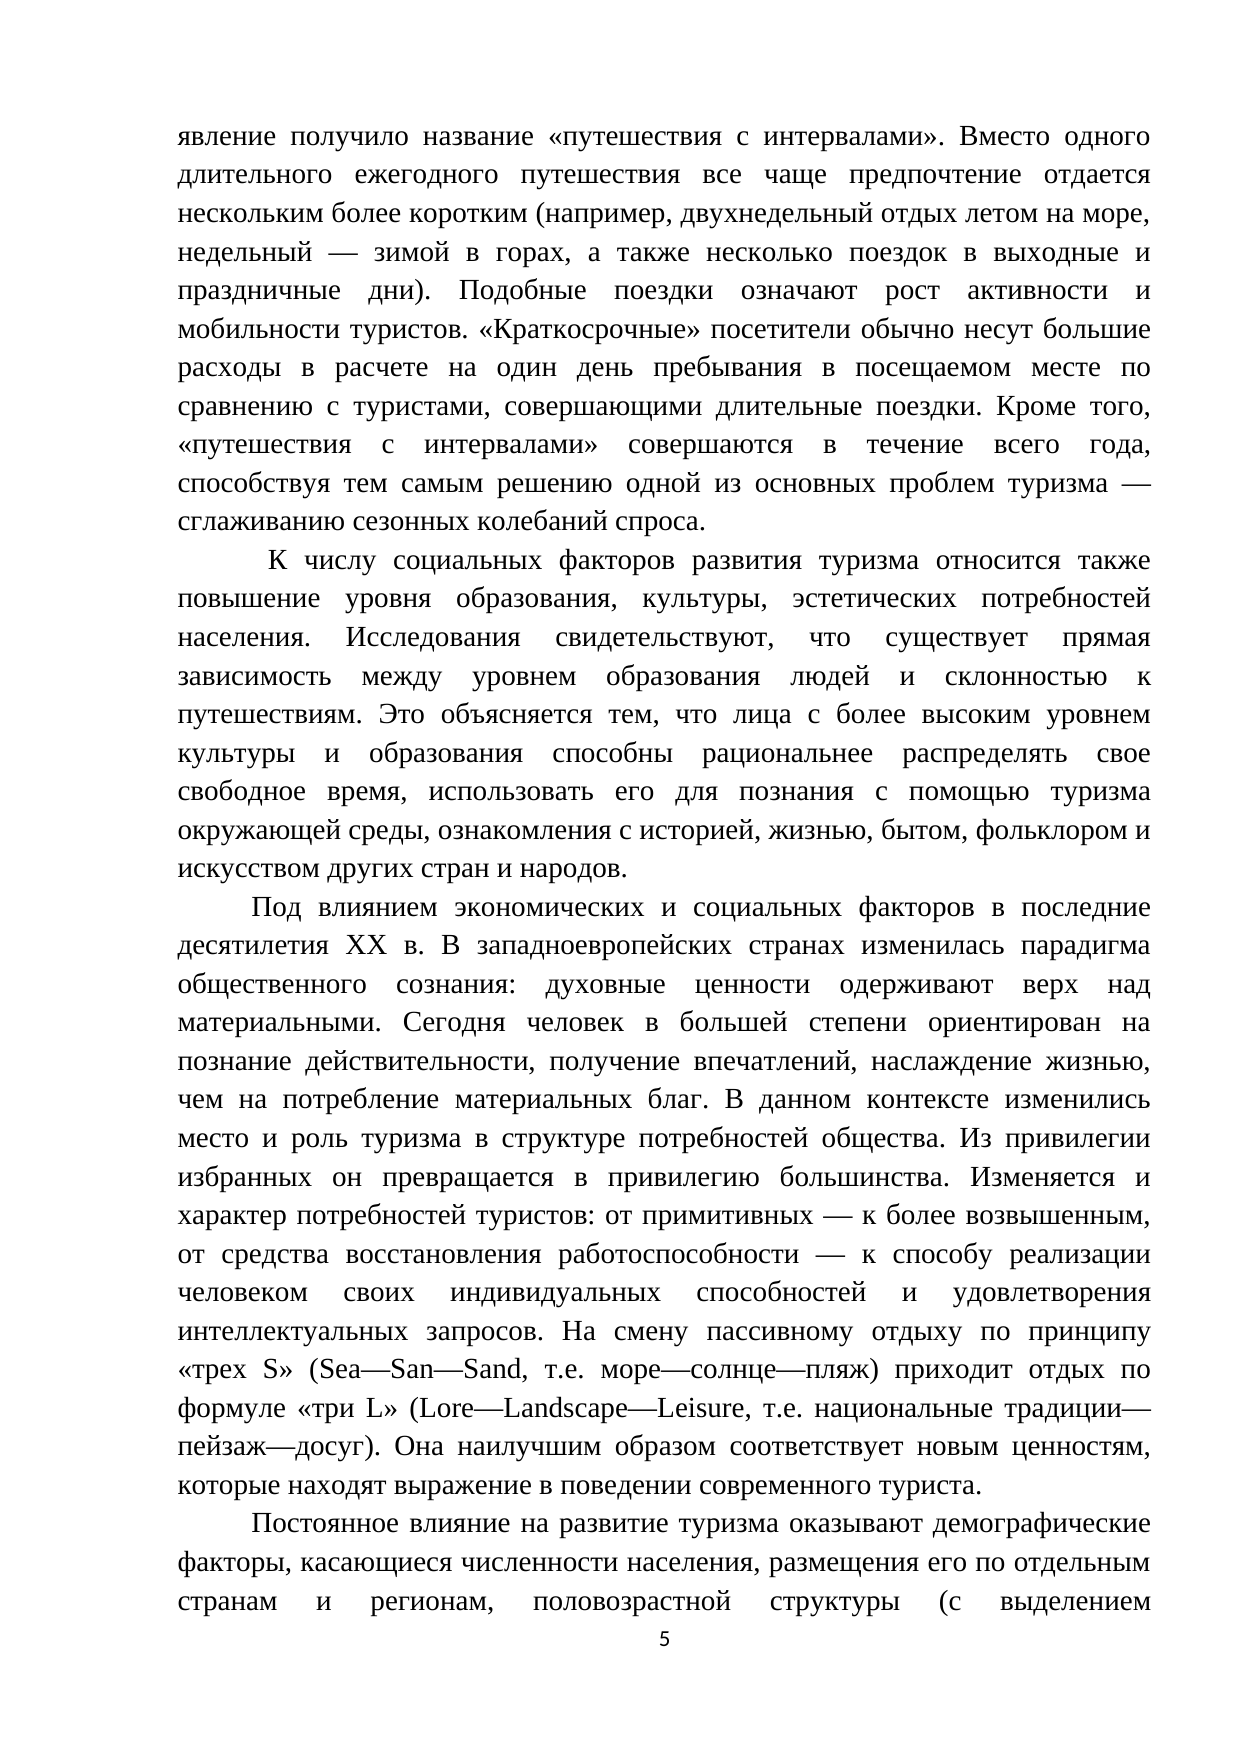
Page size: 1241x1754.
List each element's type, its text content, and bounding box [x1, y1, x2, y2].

list Под влиянием экономических и социальных факторов в последние десятилетия XX в. В западноевропейских странах изменилась парадигма общественного сознания: духовные ценности одерживают верх над материальными. Сегодня человек в большей степени ориентирован на познание действительности, получение впечатлений, наслаждение жизнью, чем на потребление материальных благ. В данном контексте изменились место и роль туризма в структуре потребностей общества. Из привилегии избранных он превращается в привилегию большинства. Изменяется и характер потребностей туристов: от примитивных — к более возвышенным, от средства восстановления работоспособности — к способу реализации человеком своих индивидуальных способностей и удовлетворения интеллектуальных запросов. На смену пассивному отдыху по принципу «трех S» (Sea—San—Sand, т.е. море—солнце—пляж) приходит отдых по формуле «три L» (Lore—Landscape—Leisure, т.е. национальные традиции—пейзаж—досуг). Она наилучшим образом соответствует новым ценностям, которые находят выражение в поведении современного туриста. [177, 889, 1152, 1501]
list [177, 118, 1152, 537]
list К числу социальных факторов развития туризма относится также повышение уровня образования, культуры, эстетических потребностей населения. Исследования свидетельствуют, что существует прямая зависимость между уровнем образования людей и склонностью к путешествиям. Это объясняется тем, что лица с более высоким уровнем культуры и образования способны рациональнее распределять свое свободное время, использовать его для познания с помощью туризма окружающей среды, ознакомления с историей, жизнью, бытом, фольклором и искусством других стран и народов. [177, 542, 1152, 884]
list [177, 1506, 1152, 1616]
